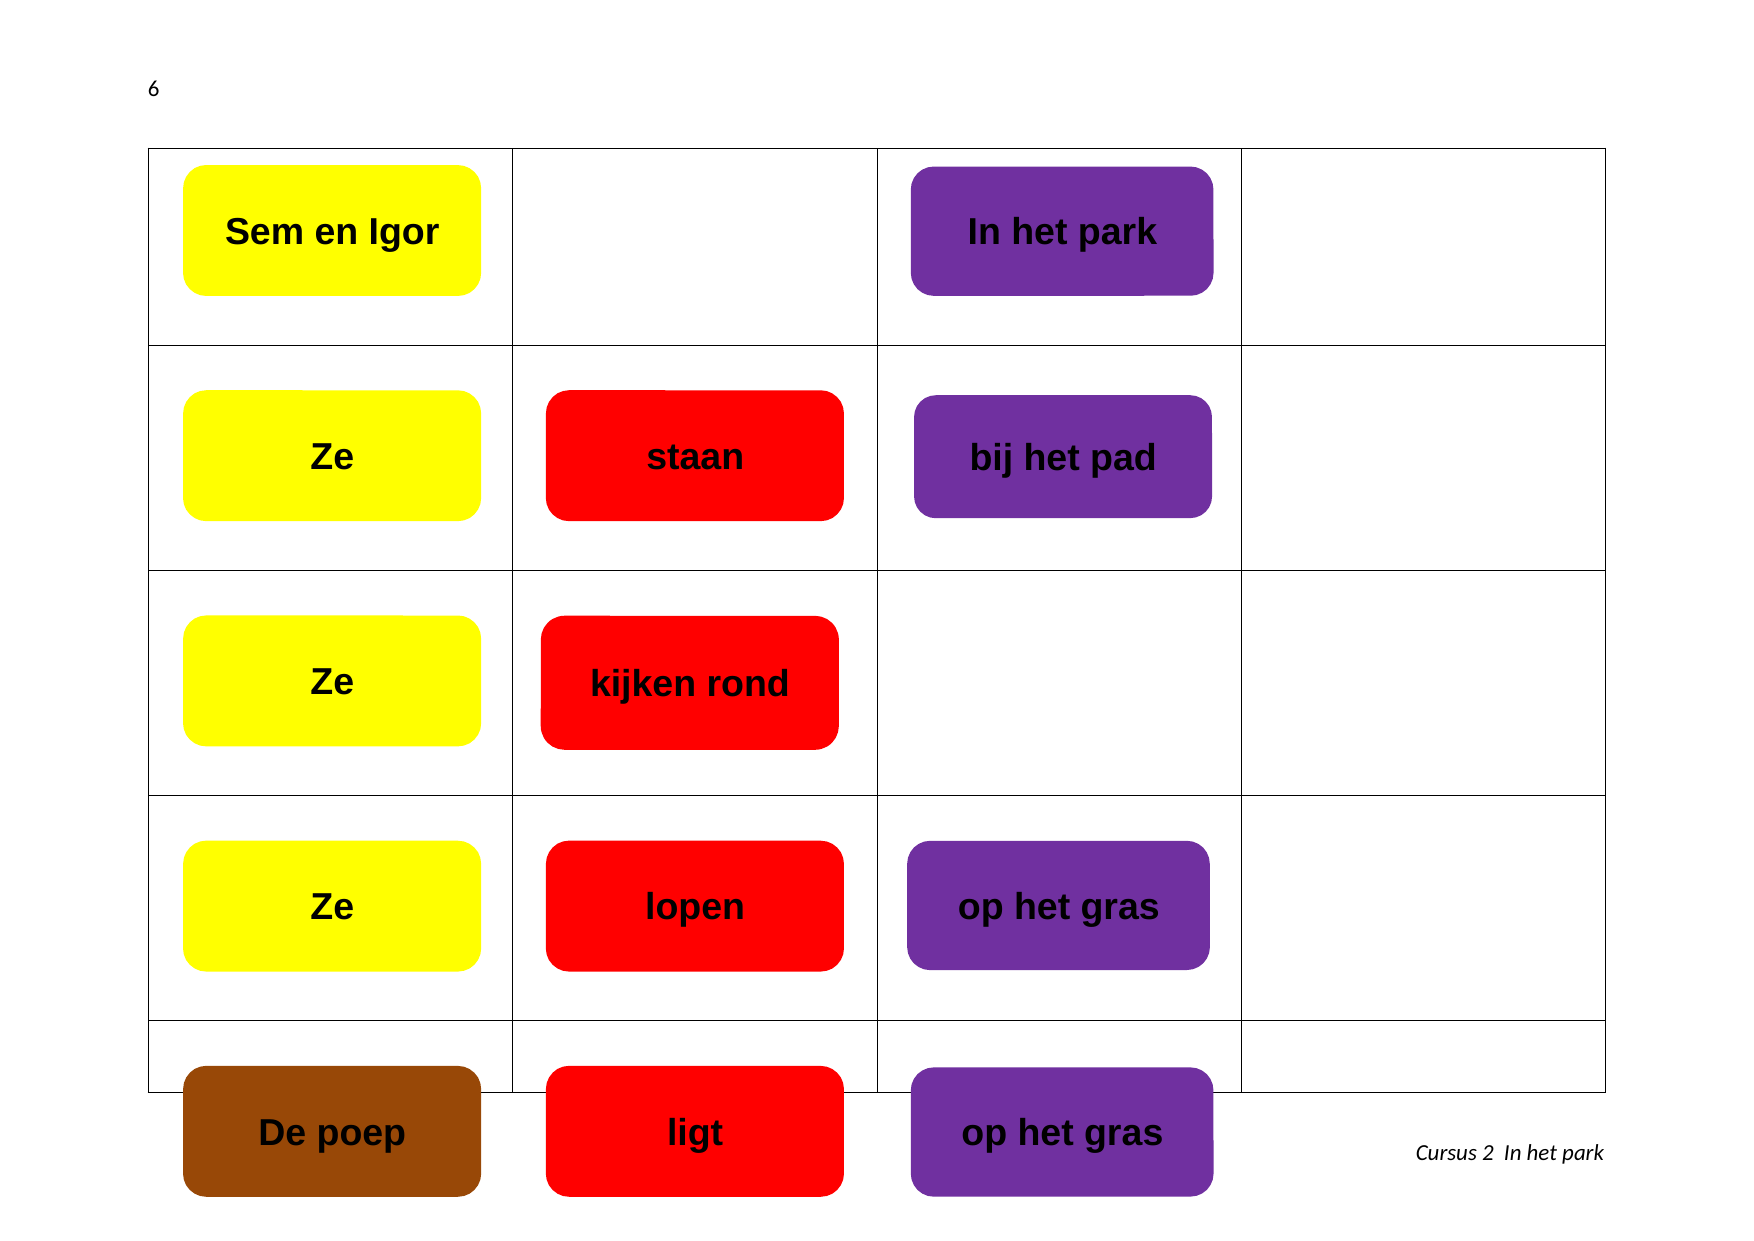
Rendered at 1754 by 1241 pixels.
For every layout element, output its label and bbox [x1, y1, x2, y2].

table_cell [513, 1021, 877, 1092]
table_cell [149, 571, 512, 795]
table_cell [149, 346, 512, 570]
table_cell [1242, 796, 1605, 1020]
table_cell [878, 796, 1241, 1020]
table_cell [1242, 346, 1605, 570]
table_cell [149, 1021, 512, 1092]
table_cell [513, 571, 877, 795]
table_cell [513, 346, 877, 570]
table_cell [149, 796, 512, 1020]
table_cell [1242, 149, 1605, 345]
table_cell [149, 149, 512, 345]
table_cell [1242, 571, 1605, 795]
table_cell [1242, 1021, 1605, 1092]
table_cell [878, 149, 1241, 345]
table_cell [513, 149, 877, 345]
table_cell [878, 1021, 1241, 1092]
table_cell [878, 571, 1241, 795]
table_cell [878, 346, 1241, 570]
table_cell [513, 796, 877, 1020]
